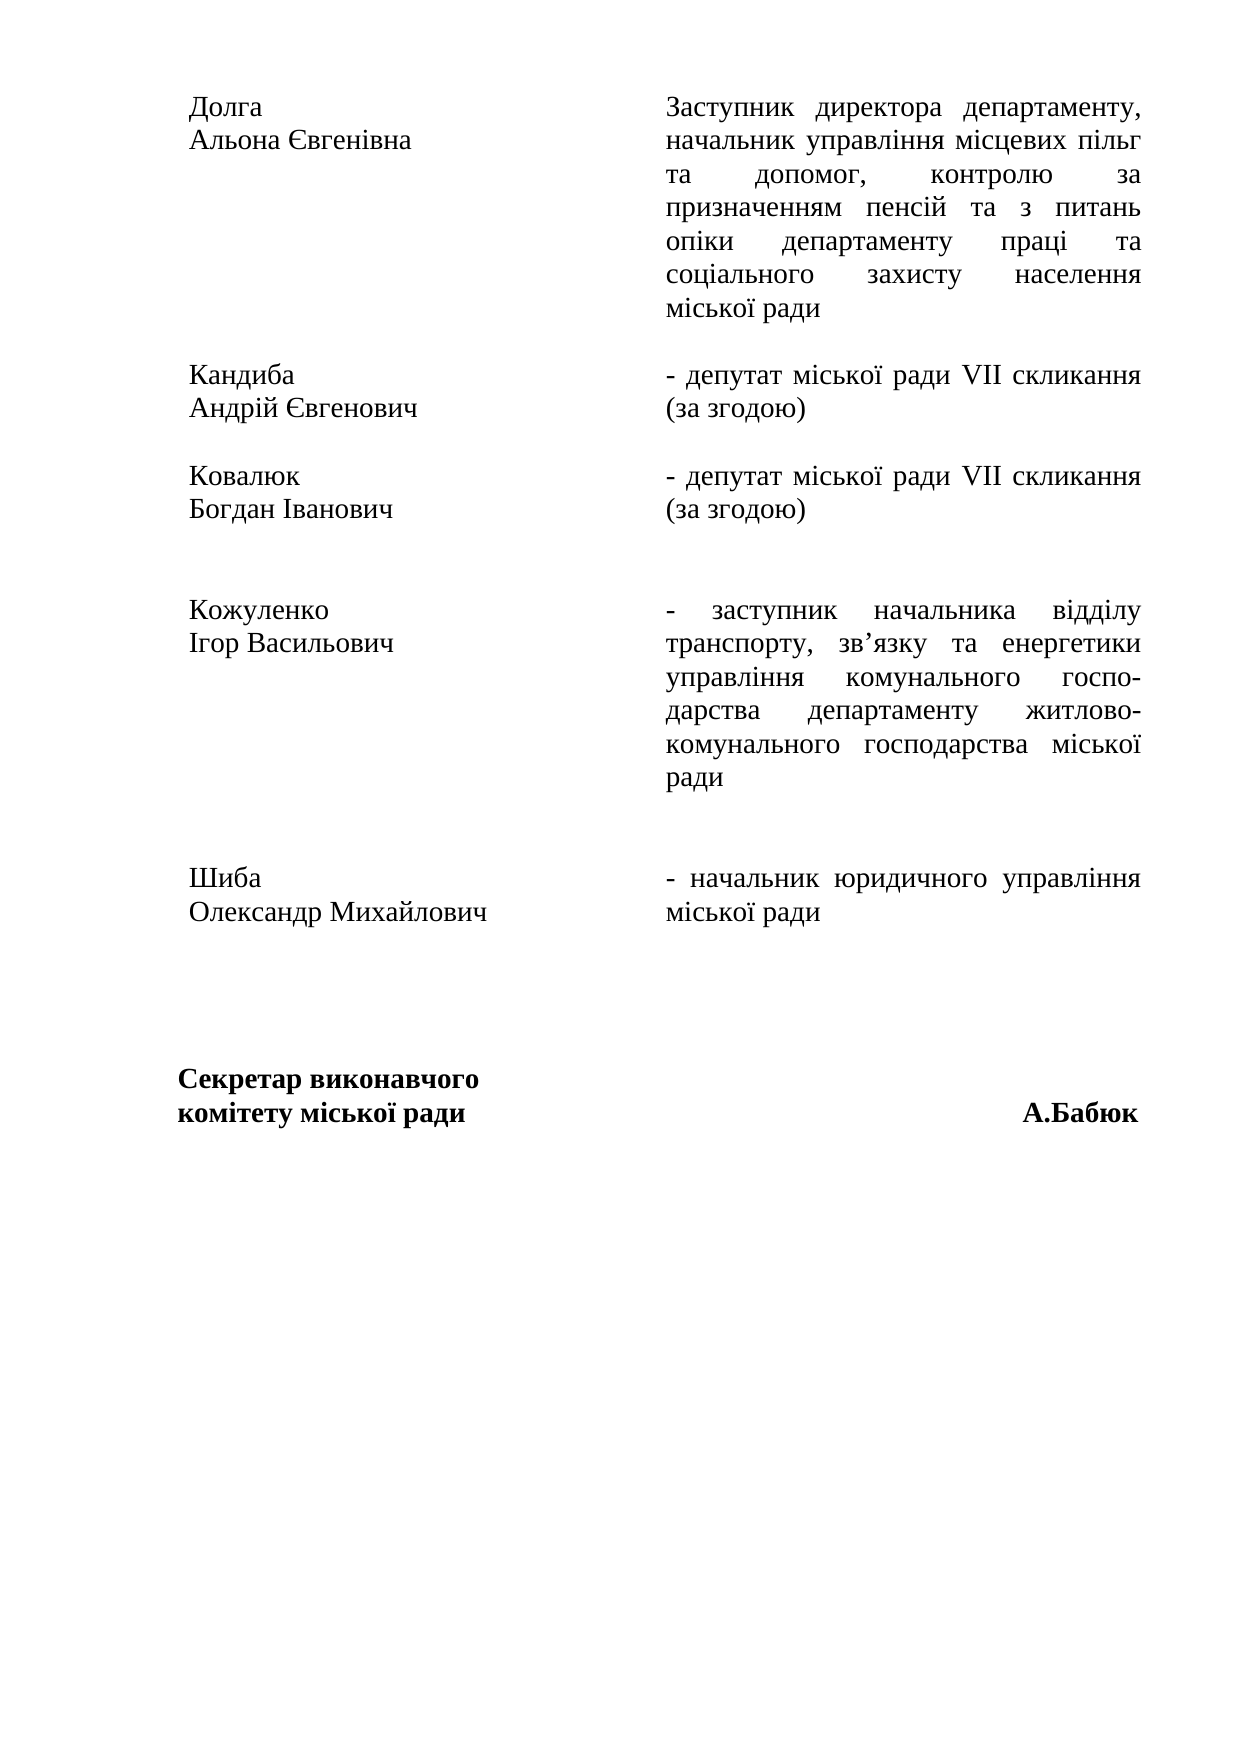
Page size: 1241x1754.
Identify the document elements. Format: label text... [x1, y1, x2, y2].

table_cell Шиба Олександр Михайлович [177, 827, 654, 961]
table_cell - депутат міської ради VII скликання (за згодою) [654, 324, 1153, 424]
table_cell - заступник начальника відділу транспорту, зв’язку та енергетики управління комунального госпо-дарства департаменту житлово-комунального господарства міської ради [654, 558, 1153, 827]
table_cell - начальник юридичного управління міської ради [654, 827, 1153, 961]
table_cell Долга Альона Євгенівна [177, 89, 654, 323]
table_cell Ковалюк Богдан Іванович [177, 424, 654, 558]
text комітету міської ради А.Бабюк [177, 1095, 1152, 1128]
text Секретар виконавчого [177, 1061, 1152, 1095]
table_cell - депутат міської ради VII скликання (за згодою) [654, 424, 1153, 558]
table_cell Кандиба Андрій Євгенович [177, 324, 654, 424]
table_cell Заступник директора департаменту, начальник управління місцевих пільг та допомог, контролю за призначенням пенсій та з питань опіки департаменту праці та соціального захисту населення міської ради [654, 89, 1153, 323]
table_cell Кожуленко Ігор Васильович [177, 558, 654, 827]
